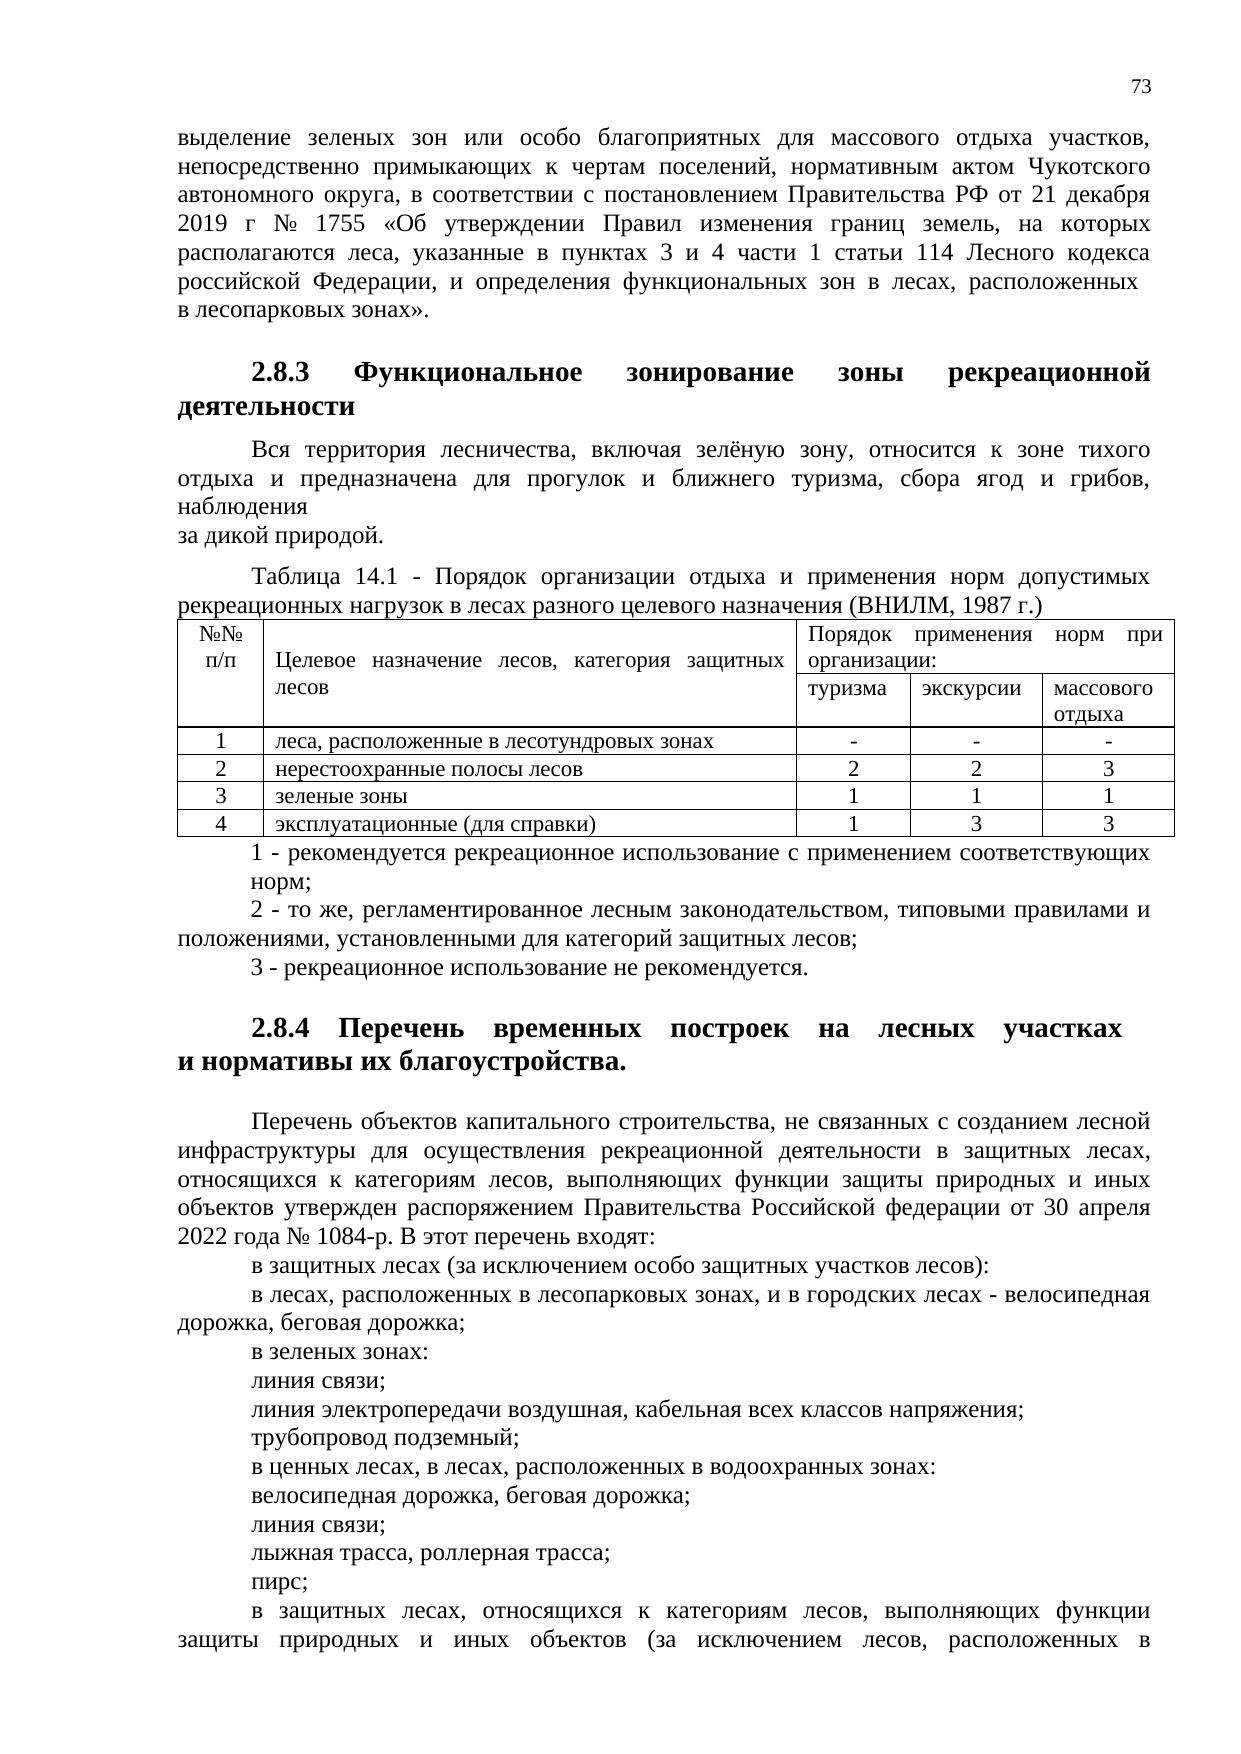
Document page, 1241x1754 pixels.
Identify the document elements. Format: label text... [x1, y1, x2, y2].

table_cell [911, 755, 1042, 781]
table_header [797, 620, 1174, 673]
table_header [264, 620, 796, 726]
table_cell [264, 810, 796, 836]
text Таблица 14.1 - Порядок организации отдыха и применения норм допустимых рекреационных нагрузок в лесах разного целевого назначения (ВНИЛМ, 1987 г.) [177, 561, 1152, 619]
text Вся территория лесничества, включая зелёную зону, относится к зоне тихого отдыха и предназначена для прогулок и ближнего туризма, сбора ягод и грибов, наблюдения за дикой природой. [177, 434, 1152, 549]
text в зеленых зонах: [177, 1336, 1152, 1365]
text 2 - то же, регламентированное лесным законодательством, типовыми правилами и положениями, установленными для категорий защитных лесов; [177, 894, 1152, 952]
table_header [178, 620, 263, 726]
text линия связи; [177, 1365, 1152, 1394]
text 3 - рекреационное использование не рекомендуется. [177, 952, 1152, 981]
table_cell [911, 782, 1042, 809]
text в лесах, расположенных в лесопарковых зонах, и в городских лесах - велосипедная дорожка, беговая дорожка; [177, 1279, 1152, 1336]
text в ценных лесах, в лесах, расположенных в водоохранных зонах: [177, 1451, 1152, 1480]
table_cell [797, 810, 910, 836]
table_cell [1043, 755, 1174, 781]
text 2.8.4 Перечень временных построек на лесных участках и нормативы их благоустройства. [177, 1010, 1152, 1077]
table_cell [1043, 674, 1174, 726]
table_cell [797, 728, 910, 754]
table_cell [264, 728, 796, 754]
text велосипедная дорожка, беговая дорожка; [177, 1480, 1152, 1509]
text в защитных лесах (за исключением особо защитных участков лесов): [177, 1250, 1152, 1279]
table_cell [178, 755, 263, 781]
text линия электропередачи воздушная, кабельная всех классов напряжения; [177, 1394, 1152, 1422]
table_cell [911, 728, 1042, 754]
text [177, 1595, 1152, 1652]
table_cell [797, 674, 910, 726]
text лыжная трасса, роллерная трасса; [177, 1537, 1152, 1566]
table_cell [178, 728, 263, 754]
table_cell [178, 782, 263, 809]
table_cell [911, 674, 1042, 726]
text Перечень объектов капитального строительства, не связанных с созданием лесной инфраструктуры для осуществления рекреационной деятельности в защитных лесах, относящихся к категориям лесов, выполняющих функции защиты природных и иных объектов утвержден распоряжением Правительства Российской федерации от 30 апреля 2022 года № 1084-р. В этот перечень входят: [177, 1106, 1152, 1250]
text линия связи; [177, 1509, 1152, 1537]
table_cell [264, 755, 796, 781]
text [177, 122, 1152, 323]
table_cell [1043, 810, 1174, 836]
text 2.8.3 Функциональное зонирование зоны рекреационной деятельности [177, 354, 1152, 421]
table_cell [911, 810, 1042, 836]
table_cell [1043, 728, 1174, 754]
text пирс; [177, 1566, 1152, 1595]
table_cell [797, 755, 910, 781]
text 1 - рекомендуется рекреационное использование с применением соответствующих норм; [250, 837, 1152, 894]
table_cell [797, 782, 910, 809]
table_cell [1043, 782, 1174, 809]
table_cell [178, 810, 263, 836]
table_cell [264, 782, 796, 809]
text трубопровод подземный; [177, 1422, 1152, 1451]
